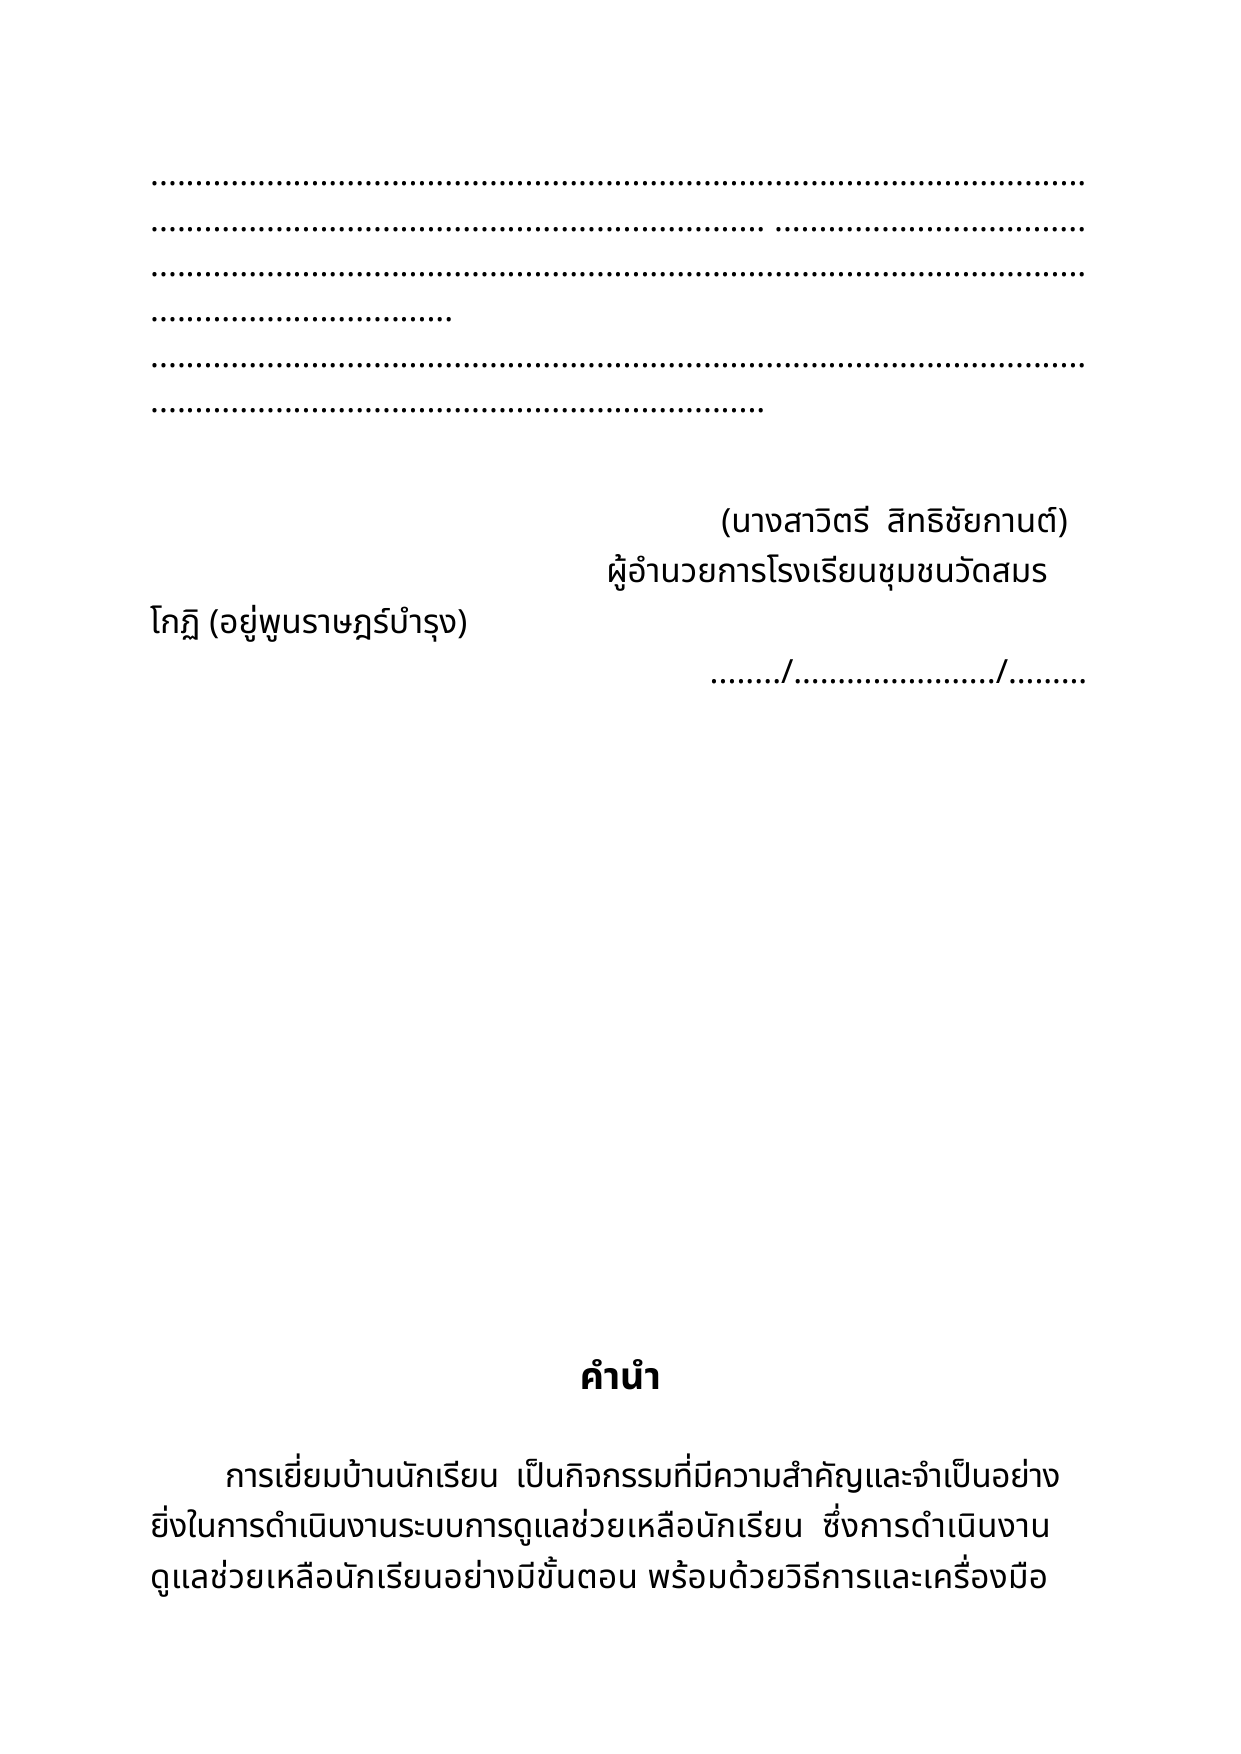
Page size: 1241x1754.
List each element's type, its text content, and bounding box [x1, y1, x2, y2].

text ......../…………………../……… [150, 648, 1090, 694]
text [150, 1452, 1090, 1603]
text .............................................................................................................................................................................. .............................................................................................................................................................................. [150, 150, 1090, 332]
text ผู้อำนวยการโรงเรียนชุมชนวัดสมรโกฏิ (อยู่พูนราษฎร์บำรุง) [150, 547, 1090, 648]
text .............................................................................................................................................................................. [150, 332, 1090, 422]
text (นางสาวิตรี สิทธิชัยกานต์) [150, 497, 1090, 547]
text คำนำ [150, 1350, 1090, 1407]
